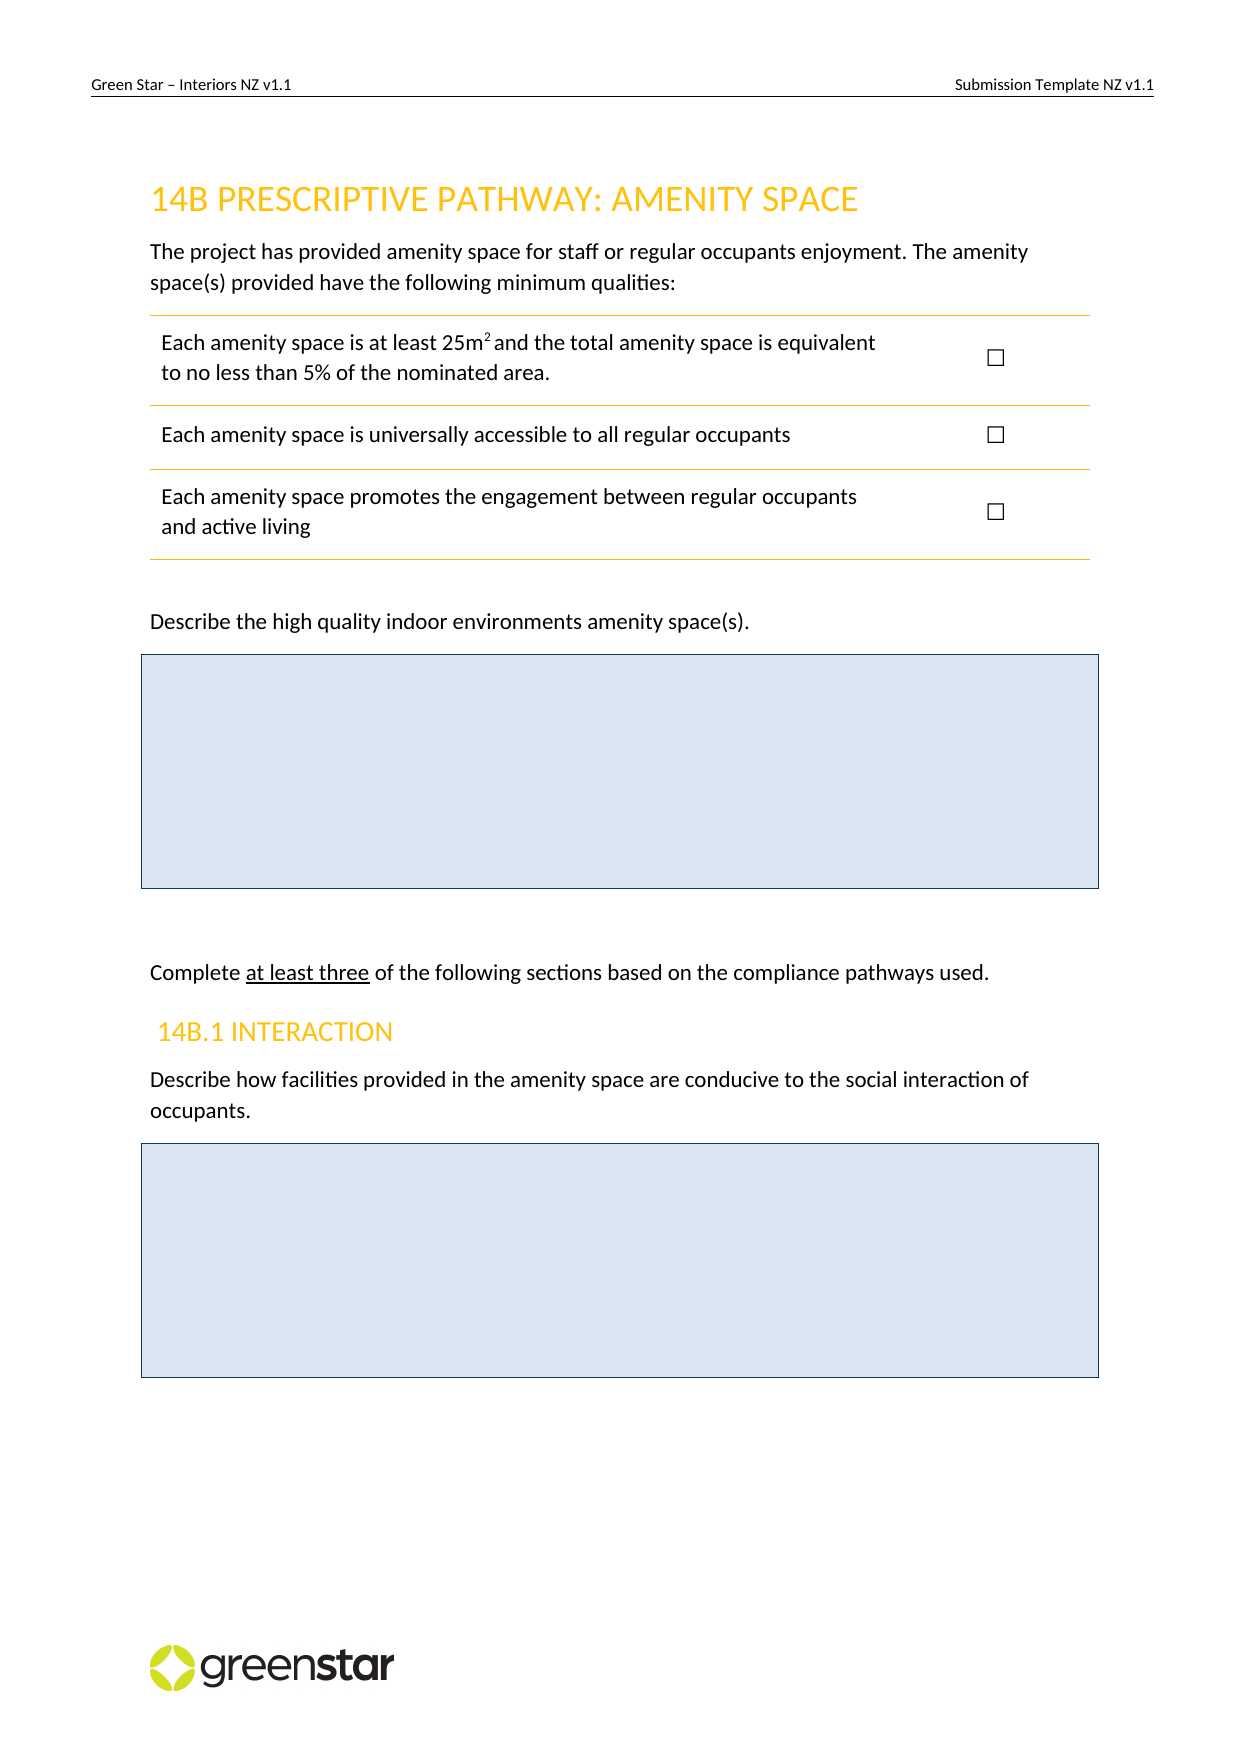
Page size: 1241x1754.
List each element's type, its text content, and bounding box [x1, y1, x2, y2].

text The project has provided amenity space for staff or regular occupants enjoyment. The amenity space(s) provided have the following minimum qualities: [150, 237, 1090, 296]
subtitle 14B Prescriptive PathwaY: AMENITY SPACE [150, 175, 1090, 221]
table_cell [901, 406, 1090, 469]
table_cell Each amenity space is universally accessible to all regular occupants [150, 406, 901, 469]
text Complete at least three of the following sections based on the compliance pathways used. [150, 958, 1090, 986]
table_header Each amenity space is at least 25m2 and the total amenity space is equivalent to no less than 5% of the nominated area. [150, 316, 901, 405]
table_cell Each amenity space promotes the engagement between regular occupants and active living [150, 470, 901, 559]
table_cell [901, 470, 1090, 559]
picture [150, 1645, 394, 1691]
text Describe how facilities provided in the amenity space are conducive to the social interaction of occupants. [150, 1066, 1090, 1124]
text 14B.1 Interaction [150, 1013, 1090, 1049]
table_header [901, 316, 1090, 405]
text Describe the high quality indoor environments amenity space(s). [150, 607, 1090, 635]
